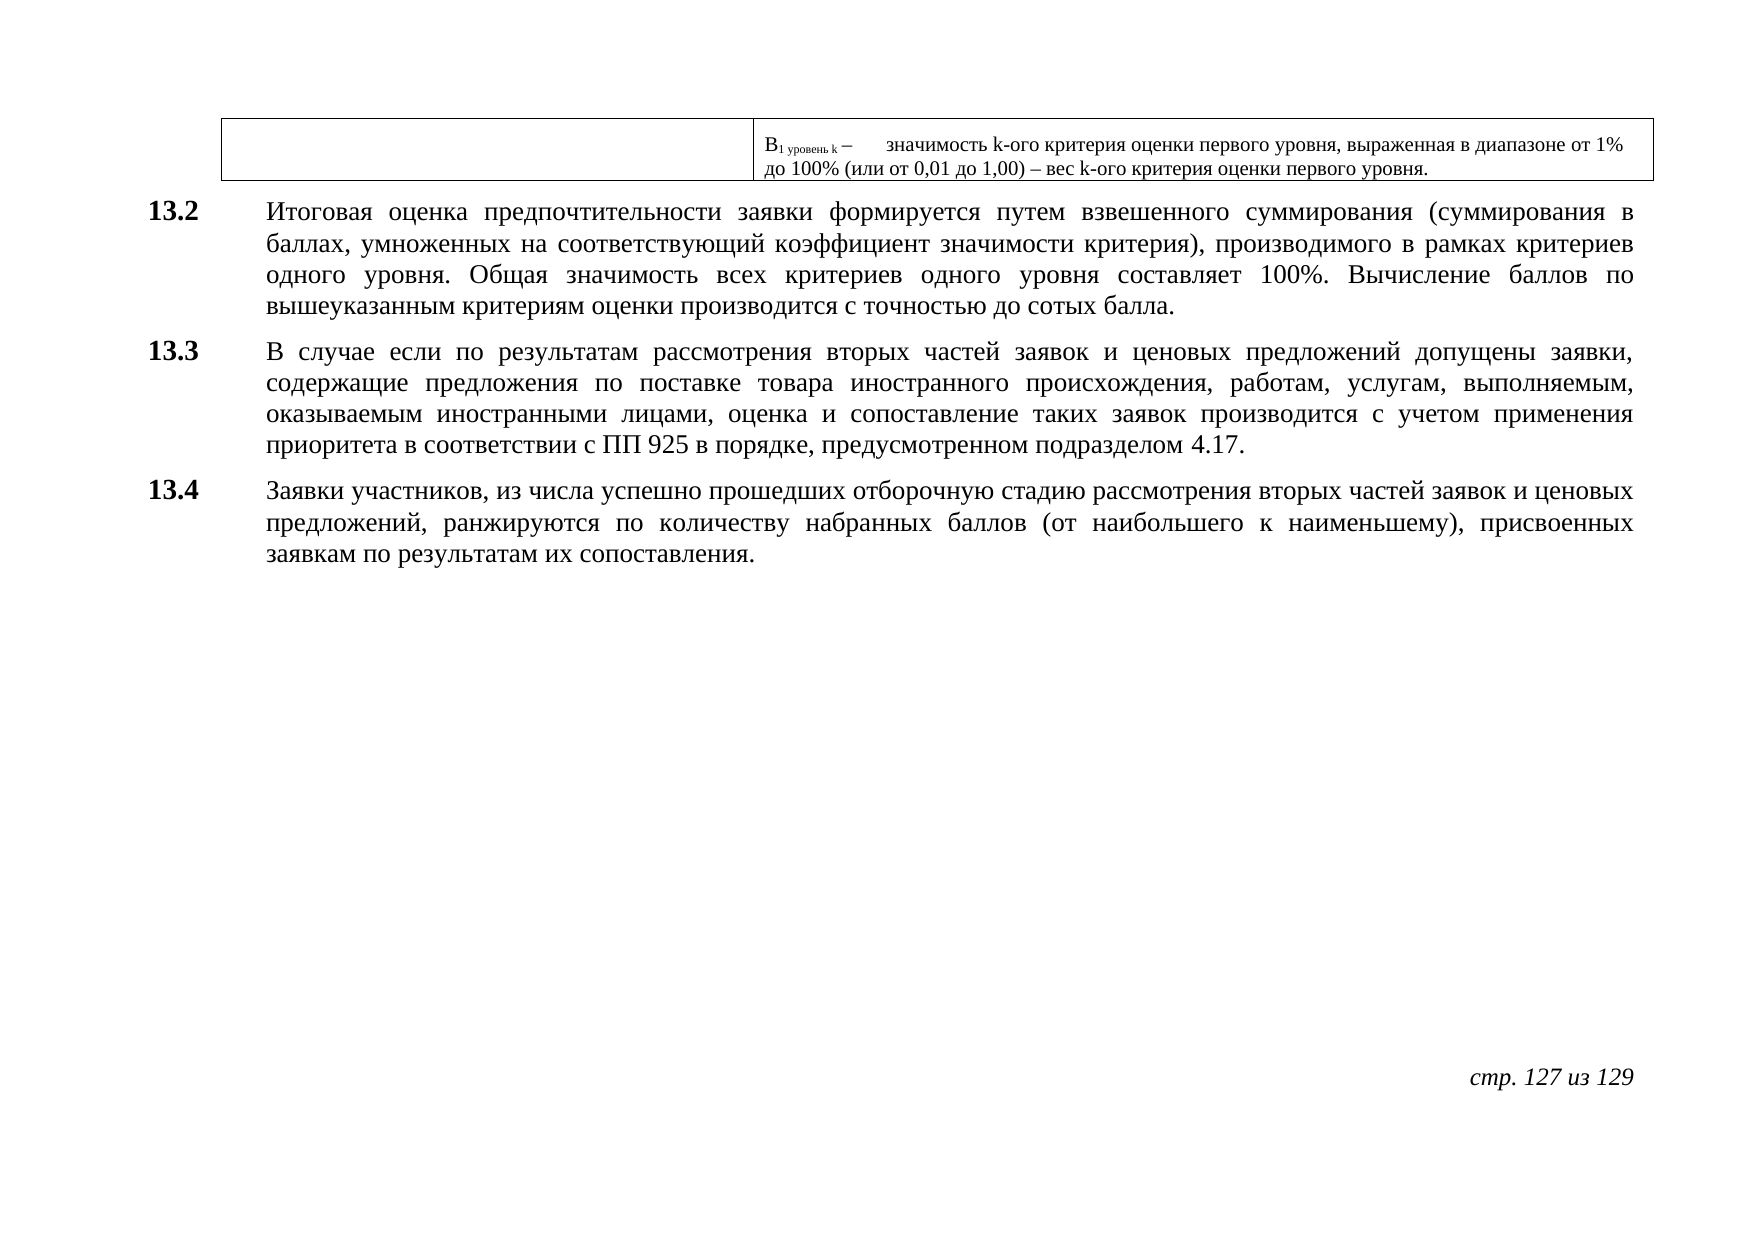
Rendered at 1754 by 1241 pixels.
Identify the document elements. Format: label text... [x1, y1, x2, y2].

list Итоговая оценка предпочтительности заявки формируется путем взвешенного суммирования (суммирования в баллах, умноженных на соответствующий коэффициент значимости критерия), производимого в рамках критериев одного уровня. Общая значимость всех критериев одного уровня составляет 100%. Вычисление баллов по вышеуказанным критериям оценки производится с точностью до сотых балла. [148, 193, 1636, 320]
list Заявки участников, из числа успешно прошедших отборочную стадию рассмотрения вторых частей заявок и ценовых предложений, ранжируются по количеству набранных баллов (от наибольшего к наименьшему), присвоенных заявкам по результатам их сопоставления. [148, 472, 1636, 568]
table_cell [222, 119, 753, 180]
list В случае если по результатам рассмотрения вторых частей заявок и ценовых предложений допущены заявки, содержащие предложения по поставке товара иностранного происхождения, работам, услугам, выполняемым, оказываемым иностранными лицами, оценка и сопоставление таких заявок производится с учетом применения приоритета в соответствии с ПП 925 в порядке, предусмотренном подразделом 4.17. [148, 333, 1636, 460]
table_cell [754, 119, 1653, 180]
